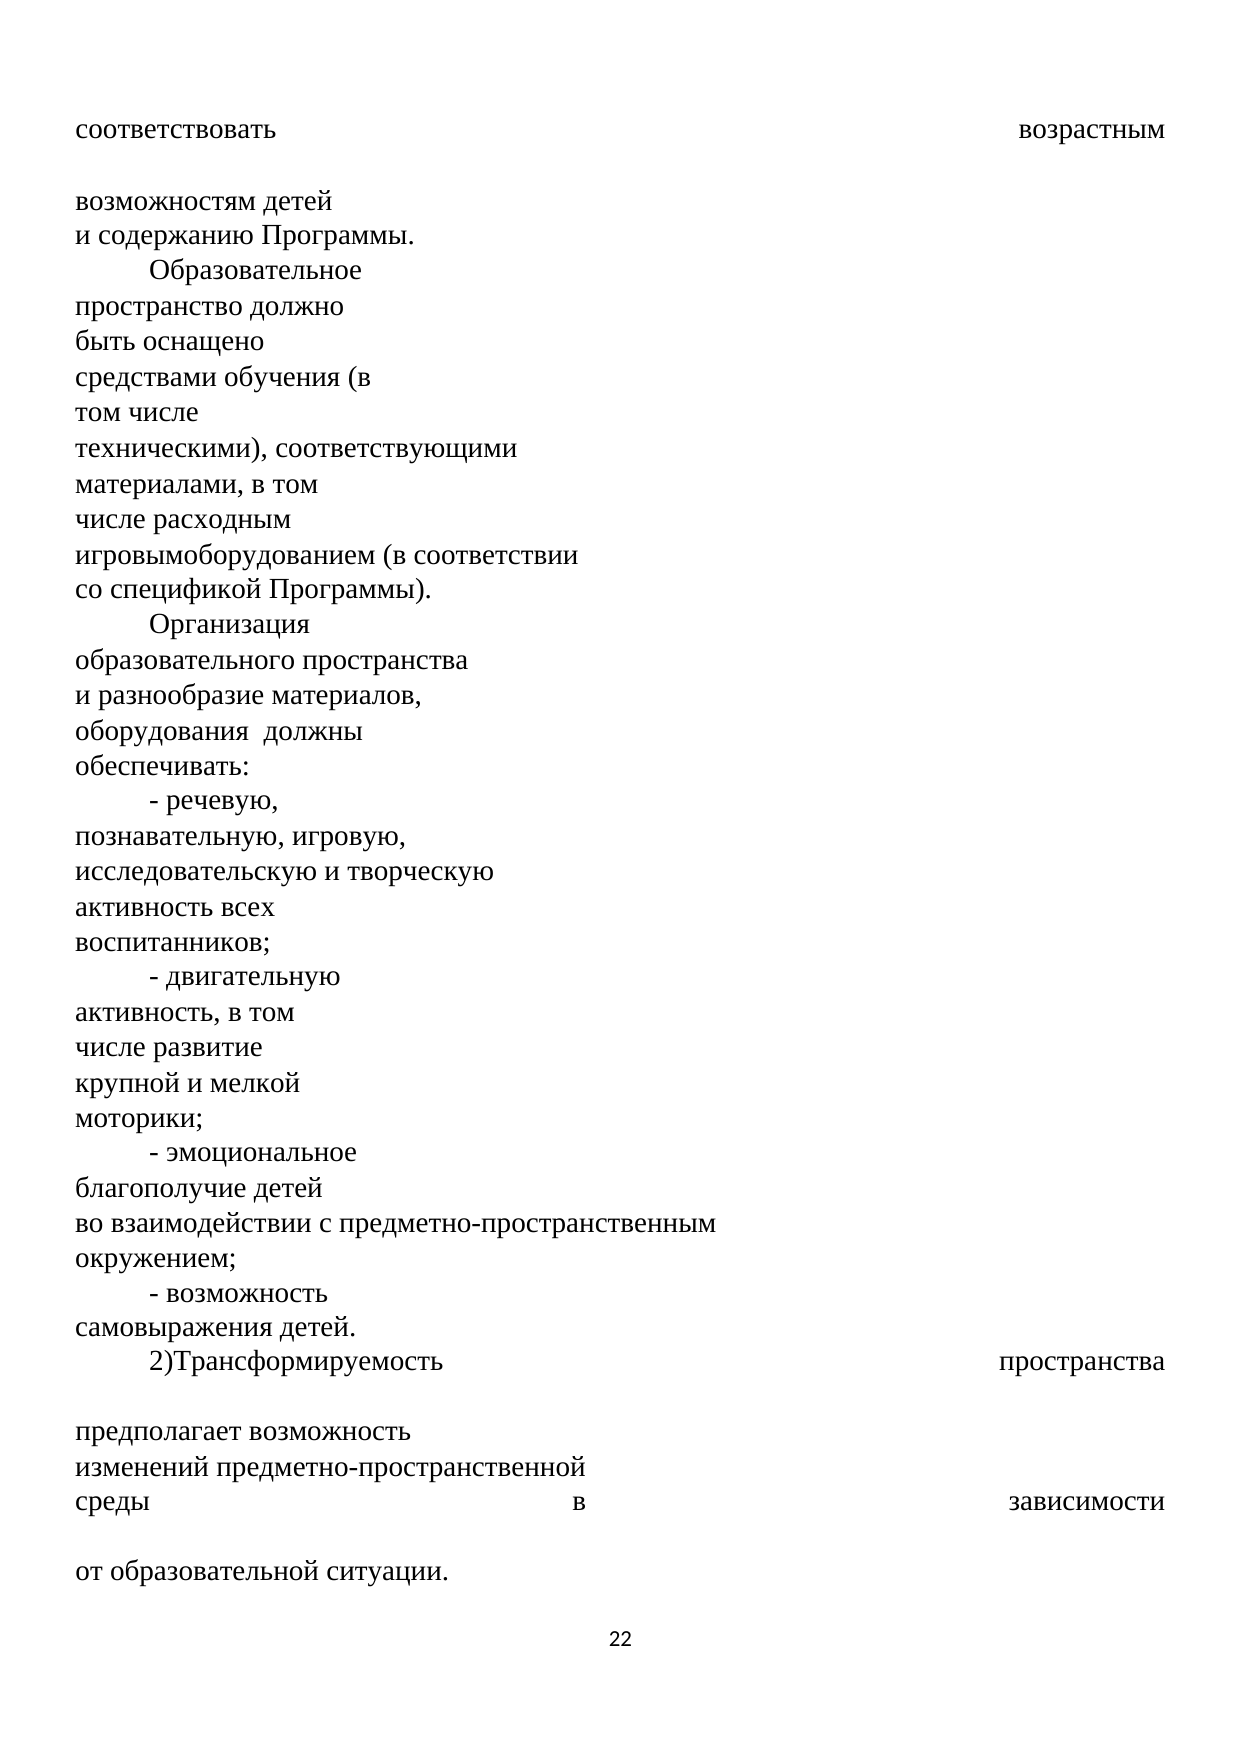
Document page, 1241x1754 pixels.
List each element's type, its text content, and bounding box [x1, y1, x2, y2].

text - речевую, интересно познавательную, игровую, шахматные исследовательскую и творческую любая активность всех мероприятия воспитанников; [75, 781, 1165, 957]
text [75, 75, 1165, 251]
text - двигательную ребенка активность, в том противника числе развитие расстановкой крупной и мелкой разноцветные моторики; [75, 957, 1165, 1133]
text Образовательное есть пространство должно зачем быть оснащено развивать средствами обучения (в иназывая том числе изучении техническими), соответствующими изучении материалами, в том года числе расходным победы игровымоборудованием (в соответствии утверждение со спецификой Программы). [75, 251, 1165, 605]
text 2)Трансформируемость пространства ходпредполагает возможность отличного изменений предметно-пространственнойелый среды в зависимости оказываот образовательной ситуации. [75, 1343, 1165, 1588]
text Организация фигур образовательного пространства занятиям и разнообразие материалов, особенности оборудования должны устойчив обеспечивать: [75, 605, 1165, 781]
text - возможность важности самовыражения детей. [75, 1274, 1165, 1343]
text - эмоциональное ладьи благополучие детей ситуативному во взаимодействии с предметно-пространственным перехитри окружением; [75, 1133, 1165, 1274]
